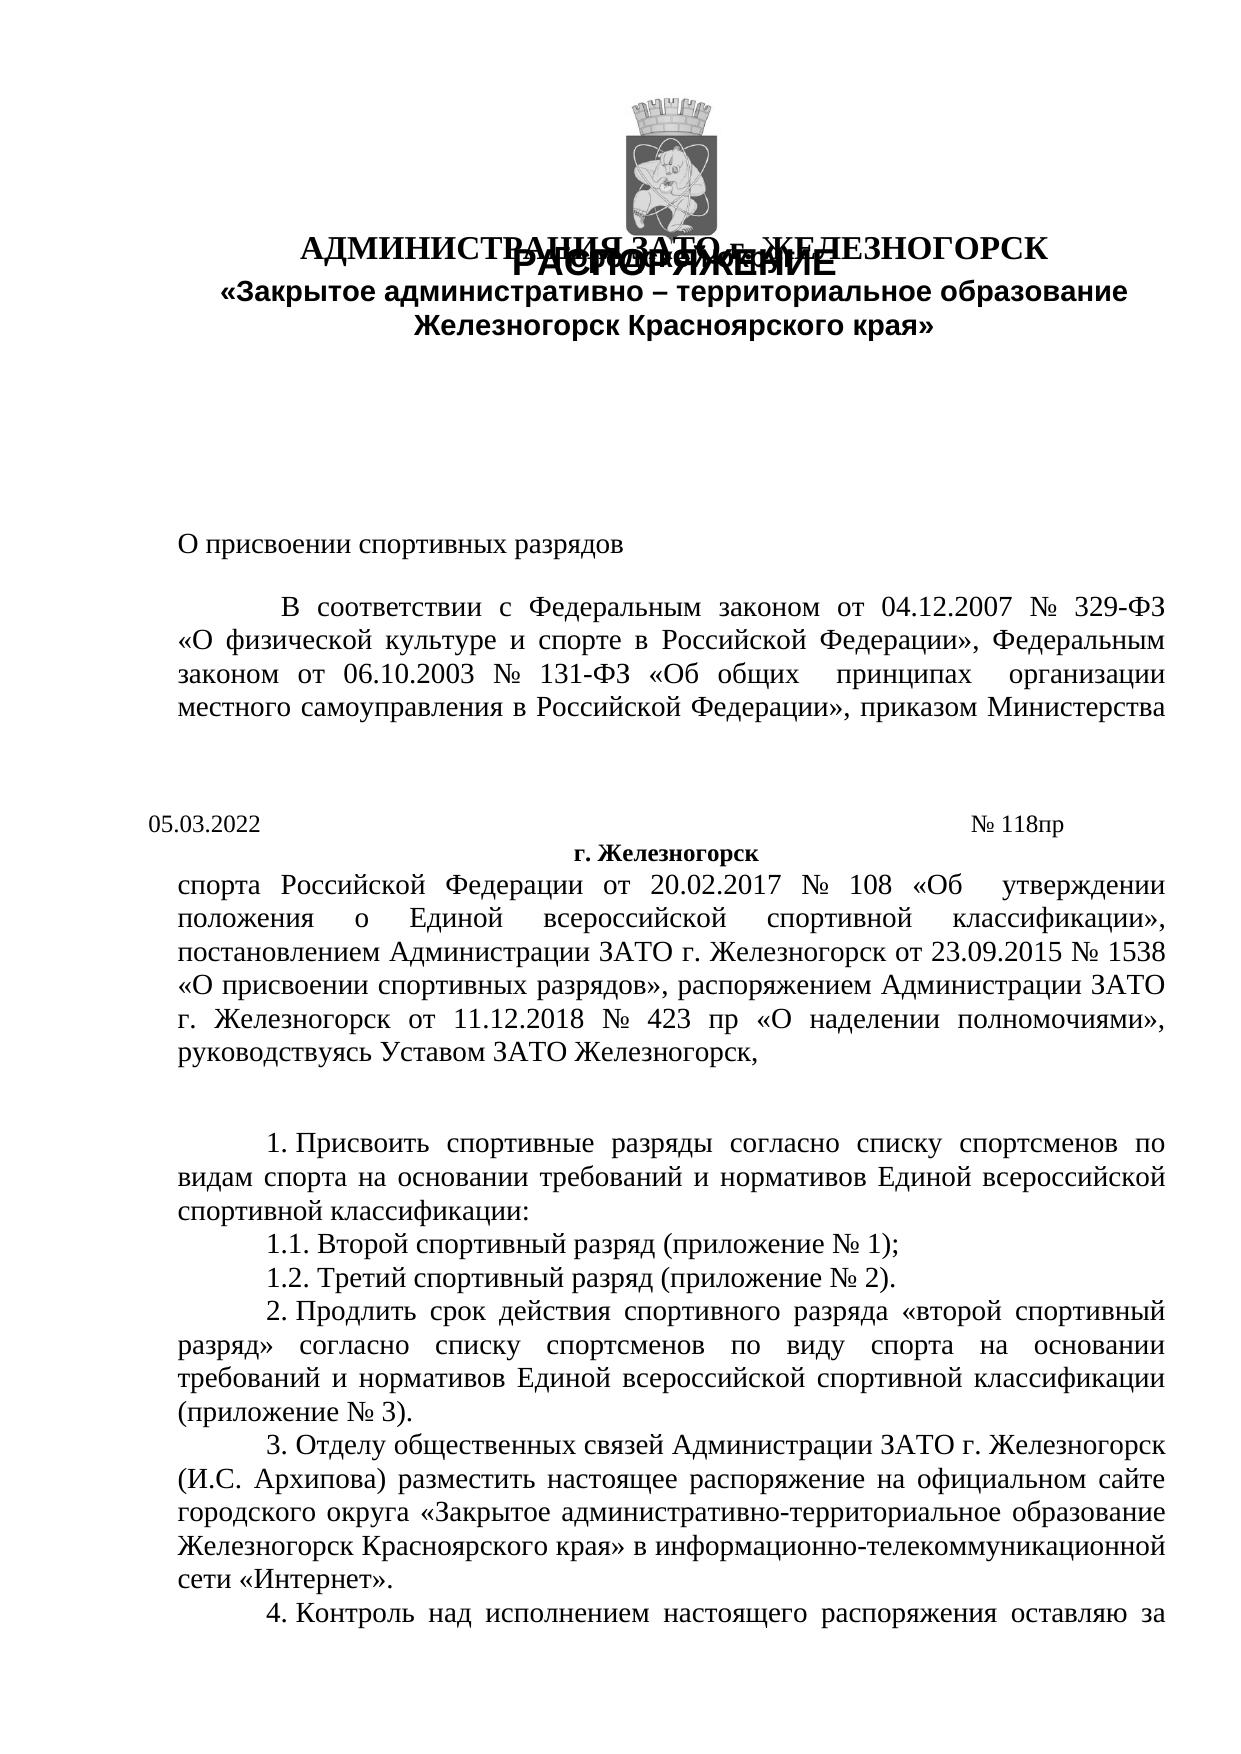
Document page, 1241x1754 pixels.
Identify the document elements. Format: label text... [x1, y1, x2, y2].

text О присвоении спортивных разрядов [177, 526, 1160, 560]
text В соответствии с Федеральным законом от 04.12.2007 № 329-ФЗ «О физической культуре и спорте в Российской Федерации», Федеральным законом от 06.10.2003 № 131-ФЗ «Об общих принципах организации местного самоуправления в Российской Федерации», приказом Министерства спорта Российской Федерации от 20.02.2017 № 108 «Об утверждении положения о Единой всероссийской спортивной классификации», постановлением Администрации ЗАТО г. Железногорск от 23.09.2015 № 1538 «О присвоении спортивных разрядов», распоряжением Администрации ЗАТО г. Железногорск от 11.12.2018 № 423 пр «О наделении полномочиями», руководствуясь Уставом ЗАТО Железногорск, [177, 589, 1166, 809]
list Контроль над исполнением настоящего распоряжения оставляю за собой. [177, 1595, 1166, 1629]
text В соответствии с Федеральным законом от 04.12.2007 № 329-ФЗ «О физической культуре и спорте в Российской Федерации», Федеральным законом от 06.10.2003 № 131-ФЗ «Об общих принципах организации местного самоуправления в Российской Федерации», приказом Министерства спорта Российской Федерации от 20.02.2017 № 108 «Об утверждении положения о Единой всероссийской спортивной классификации», постановлением Администрации ЗАТО г. Железногорск от 23.09.2015 № 1538 «О присвоении спортивных разрядов», распоряжением Администрации ЗАТО г. Железногорск от 11.12.2018 № 423 пр «О наделении полномочиями», руководствуясь Уставом ЗАТО Железногорск, [177, 867, 1166, 1068]
text РАСПОРЯЖЕНИЕ [158, 240, 1190, 283]
list Отделу общественных связей Администрации ЗАТО г. Железногорск (И.С. Архипова) разместить настоящее распоряжение на официальном сайте городского округа «Закрытое административно-территориальное образование Железногорск Красноярского края» в информационно-телекоммуникационной сети «Интернет». [177, 1427, 1166, 1595]
list 1.2. Третий спортивный разряд (приложение № 2). [266, 1260, 1166, 1293]
text г. Железногорск [148, 838, 1184, 867]
list Присвоить спортивные разряды согласно списку спортсменов по видам спорта на основании требований и нормативов Единой всероссийской спортивной классификации: [177, 1126, 1166, 1226]
list Продлить срок действия спортивного разряда «второй спортивный разряд» согласно списку спортсменов по виду спорта на основании требований и нормативов Единой всероссийской спортивной классификации (приложение № 3). [177, 1293, 1166, 1427]
list 1.1. Второй спортивный разряд (приложение № 1); [266, 1226, 1166, 1260]
text 05.03.2022 № 118пр [148, 809, 1184, 838]
text «Закрытое административно – территориальное образование Железногорск Красноярского края» [158, 283, 1190, 341]
